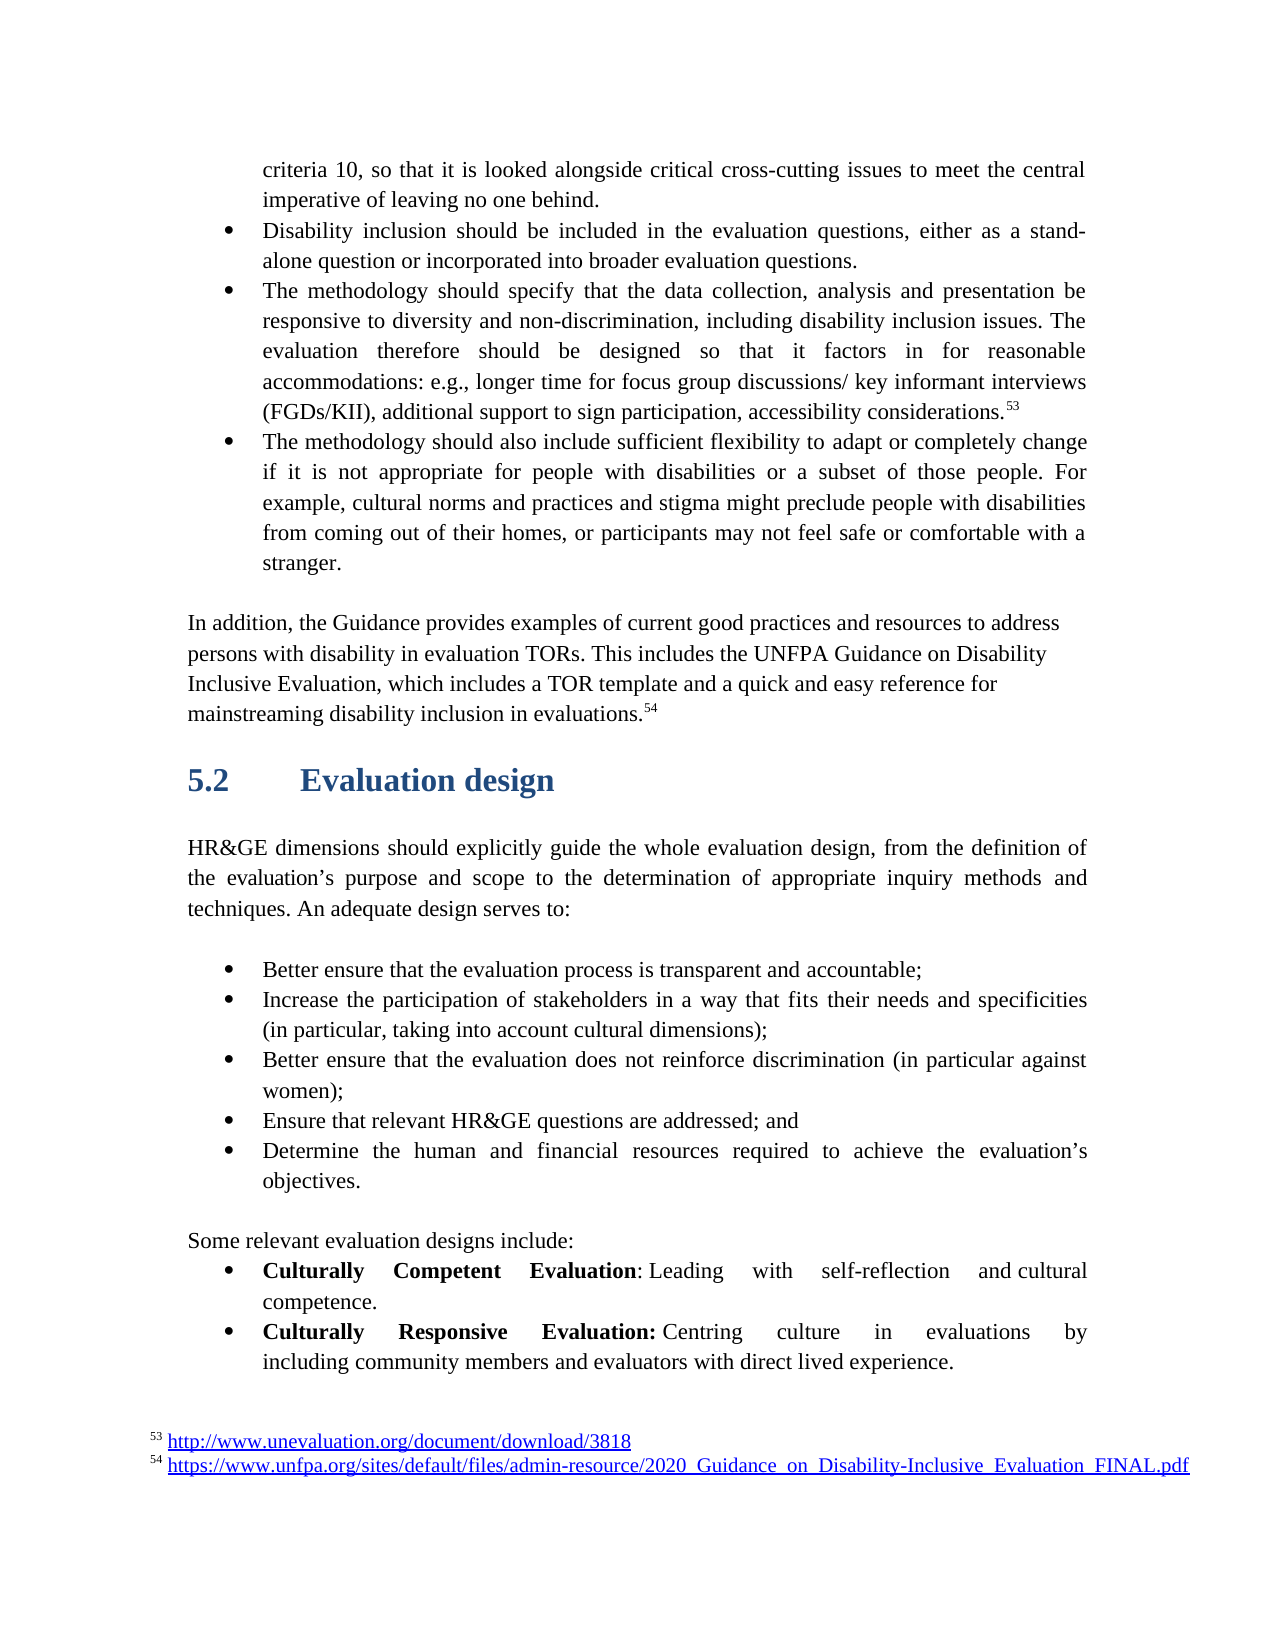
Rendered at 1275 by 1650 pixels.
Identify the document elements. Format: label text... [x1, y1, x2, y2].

list Disability inclusion should be included in the evaluation questions, either as a stand-alone question or incorporated into broader evaluation questions. [225, 217, 1087, 273]
text 5.2 Evaluation design [187, 760, 1087, 799]
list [225, 156, 1087, 213]
list The methodology should specify that the data collection, analysis and presentation be responsive to diversity and non-discrimination, including disability inclusion issues. The evaluation therefore should be designed so that it factors in for reasonable accommodations: e.g., longer time for focus group discussions/ key informant interviews (FGDs/KII), additional support to sign participation, accessibility considerations. [225, 277, 1087, 424]
list Determine the human and financial resources required to achieve the evaluation’s objectives. [225, 1137, 1088, 1194]
list Increase the participation of stakeholders in a way that fits their needs and specificities (in particular, taking into account cultural dimensions); [225, 986, 1088, 1043]
list Better ensure that the evaluation does not reinforce discrimination (in particular against women); [225, 1047, 1088, 1103]
text In addition, the Guidance provides examples of current good practices and resources to address persons with disability in evaluation TORs. This includes the UNFPA Guidance on Disability Inclusive Evaluation, which includes a TOR template and a quick and easy reference for mainstreaming disability inclusion in evaluations. [187, 609, 1087, 726]
list Ensure that relevant HR&GE questions are addressed; and [225, 1107, 1088, 1133]
list Culturally Responsive Evaluation: Centring culture in evaluations by including community members and evaluators with direct lived experience. [225, 1318, 1087, 1374]
list The methodology should also include sufficient flexibility to adapt or completely change if it is not appropriate for people with disabilities or a subset of those people. For example, cultural norms and practices and stigma might preclude people with disabilities from coming out of their homes, or participants may not feel safe or comfortable with a stranger. [225, 428, 1087, 575]
list Culturally Competent Evaluation: Leading with self-reflection and cultural competence. [225, 1257, 1087, 1314]
list Better ensure that the evaluation process is transparent and accountable; [225, 956, 1088, 982]
text Some relevant evaluation designs include: [187, 1227, 1087, 1254]
text HR&GE dimensions should explicitly guide the whole evaluation design, from the definition of the evaluation’s purpose and scope to the determination of appropriate inquiry methods and techniques. An adequate design serves to: [187, 834, 1087, 921]
